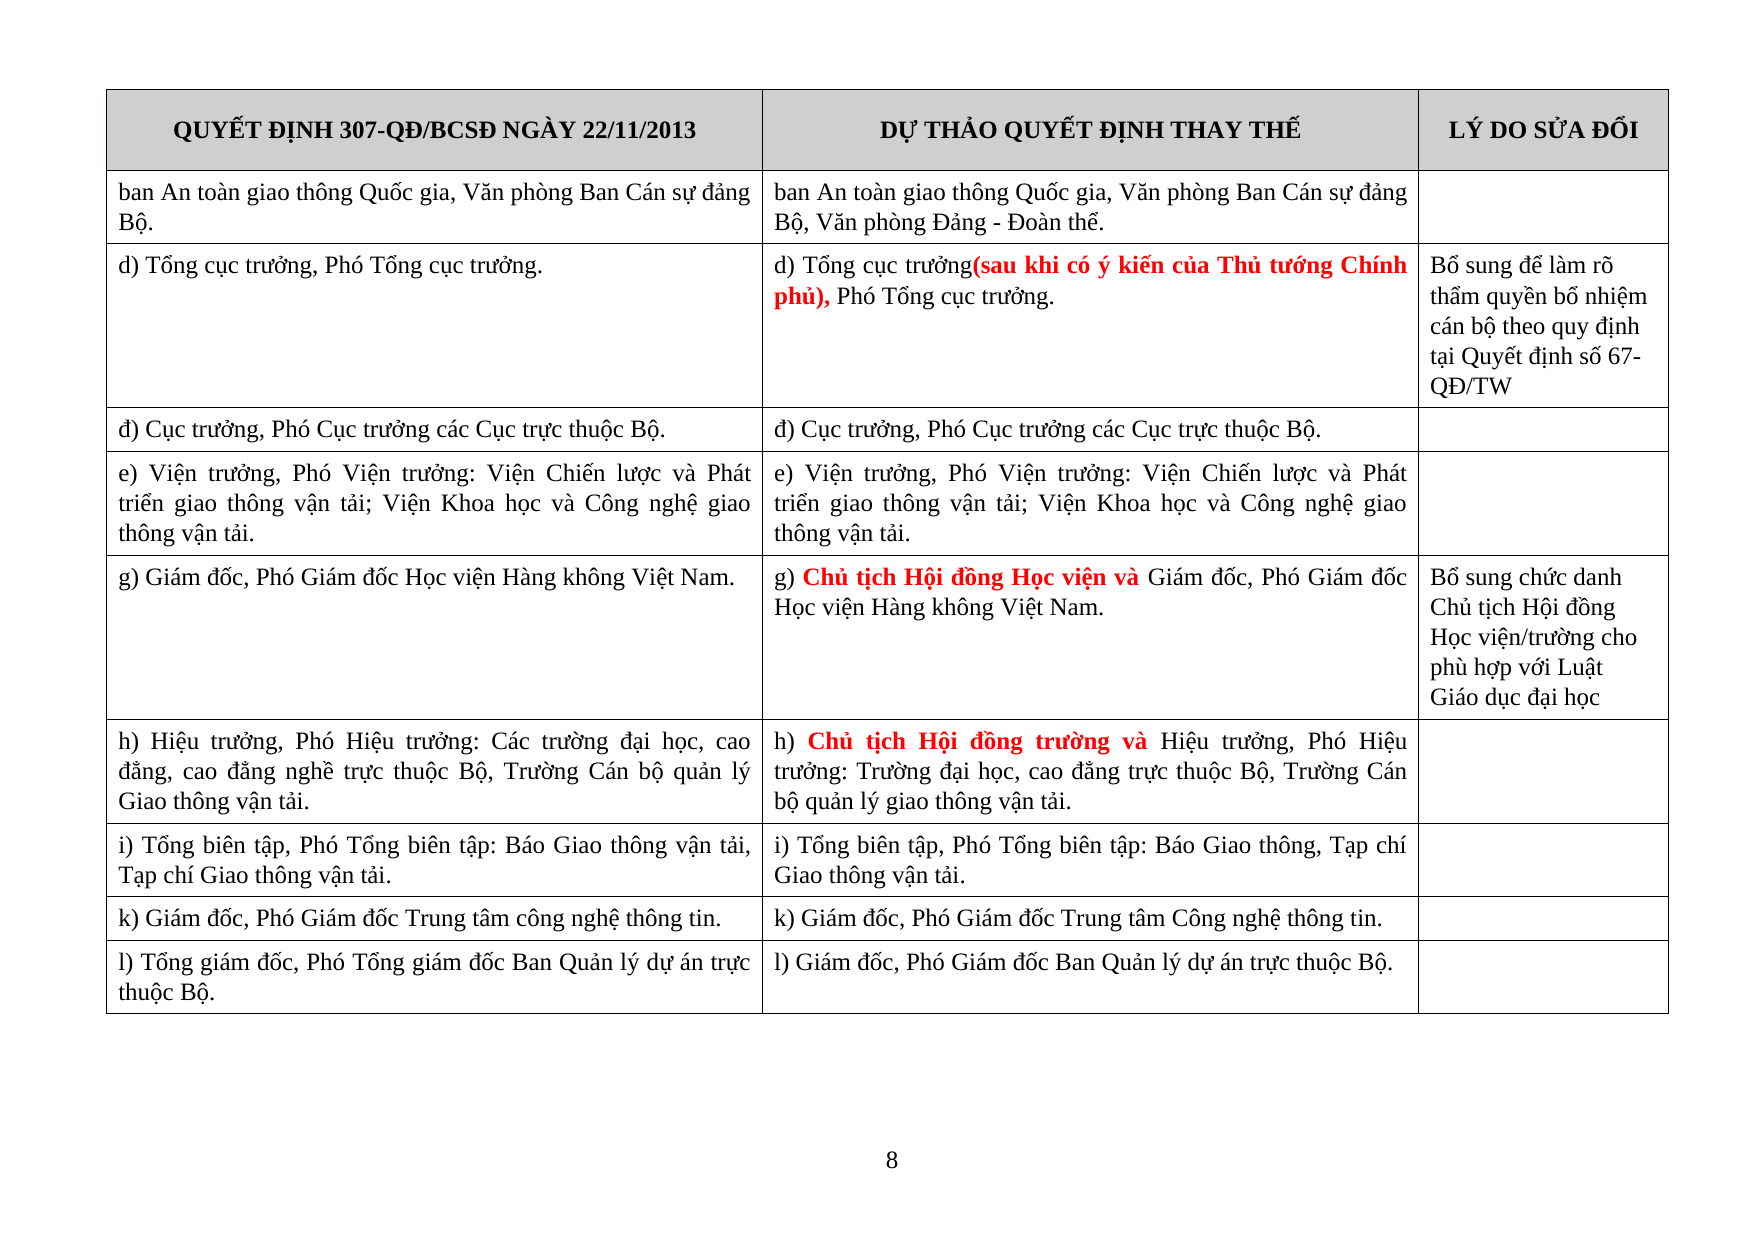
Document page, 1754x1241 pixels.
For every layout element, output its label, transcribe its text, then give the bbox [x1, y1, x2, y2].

table_cell i) Tổng biên tập, Phó Tổng biên tập: Báo Giao thông, Tạp chí Giao thông vận tải. [763, 824, 1418, 896]
table_cell l) Giám đốc, Phó Giám đốc Ban Quản lý dự án trực thuộc Bộ. [763, 941, 1418, 1013]
table_cell [1419, 720, 1668, 822]
table_cell [1419, 941, 1668, 1013]
table_cell Bổ sung để làm rõ thẩm quyền bổ nhiệm cán bộ theo quy định tại Quyết định số 67-QĐ/TW [1419, 244, 1668, 407]
table_cell [1419, 824, 1668, 896]
table_header QUYẾT ĐỊNH 307-QĐ/BCSĐ NGÀY 22/11/2013 [107, 90, 762, 170]
table_cell h) Chủ tịch Hội đồng trường và Hiệu trưởng, Phó Hiệu trưởng: Trường đại học, cao đẳng trực thuộc Bộ, Trường Cán bộ quản lý giao thông vận tải. [763, 720, 1418, 822]
table_cell đ) Cục trưởng, Phó Cục trưởng các Cục trực thuộc Bộ. [107, 408, 762, 451]
table_cell e) Viện trưởng, Phó Viện trưởng: Viện Chiến lược và Phát triển giao thông vận tải; Viện Khoa học và Công nghệ giao thông vận tải. [107, 452, 762, 555]
table_cell h) Hiệu trưởng, Phó Hiệu trưởng: Các trường đại học, cao đẳng, cao đẳng nghề trực thuộc Bộ, Trường Cán bộ quản lý Giao thông vận tải. [107, 720, 762, 822]
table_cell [107, 171, 762, 243]
table_cell [1419, 452, 1668, 555]
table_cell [763, 171, 1418, 243]
table_cell g) Giám đốc, Phó Giám đốc Học viện Hàng không Việt Nam. [107, 556, 762, 719]
table_cell Bổ sung chức danh Chủ tịch Hội đồng Học viện/trường cho phù hợp với Luật Giáo dục đại học [1419, 556, 1668, 719]
table_cell g) Chủ tịch Hội đồng Học viện và Giám đốc, Phó Giám đốc Học viện Hàng không Việt Nam. [763, 556, 1418, 719]
table_cell e) Viện trưởng, Phó Viện trưởng: Viện Chiến lược và Phát triển giao thông vận tải; Viện Khoa học và Công nghệ giao thông vận tải. [763, 452, 1418, 555]
table_header DỰ THẢO QUYẾT ĐỊNH THAY THẾ [763, 90, 1418, 170]
table_cell i) Tổng biên tập, Phó Tổng biên tập: Báo Giao thông vận tải, Tạp chí Giao thông vận tải. [107, 824, 762, 896]
table_cell k) Giám đốc, Phó Giám đốc Trung tâm công nghệ thông tin. [107, 897, 762, 940]
table_cell [1419, 171, 1668, 243]
table_cell k) Giám đốc, Phó Giám đốc Trung tâm Công nghệ thông tin. [763, 897, 1418, 940]
table_cell d) Tổng cục trưởng, Phó Tổng cục trưởng. [107, 244, 762, 407]
table_cell d) Tổng cục trưởng(sau khi có ý kiến của Thủ tướng Chính phủ), Phó Tổng cục trưởng. [763, 244, 1418, 407]
table_cell đ) Cục trưởng, Phó Cục trưởng các Cục trực thuộc Bộ. [763, 408, 1418, 451]
table_cell l) Tổng giám đốc, Phó Tổng giám đốc Ban Quản lý dự án trực thuộc Bộ. [107, 941, 762, 1013]
table_cell [1419, 408, 1668, 451]
table_header LÝ DO SỬA ĐỔI [1419, 90, 1668, 170]
table_cell [1419, 897, 1668, 940]
